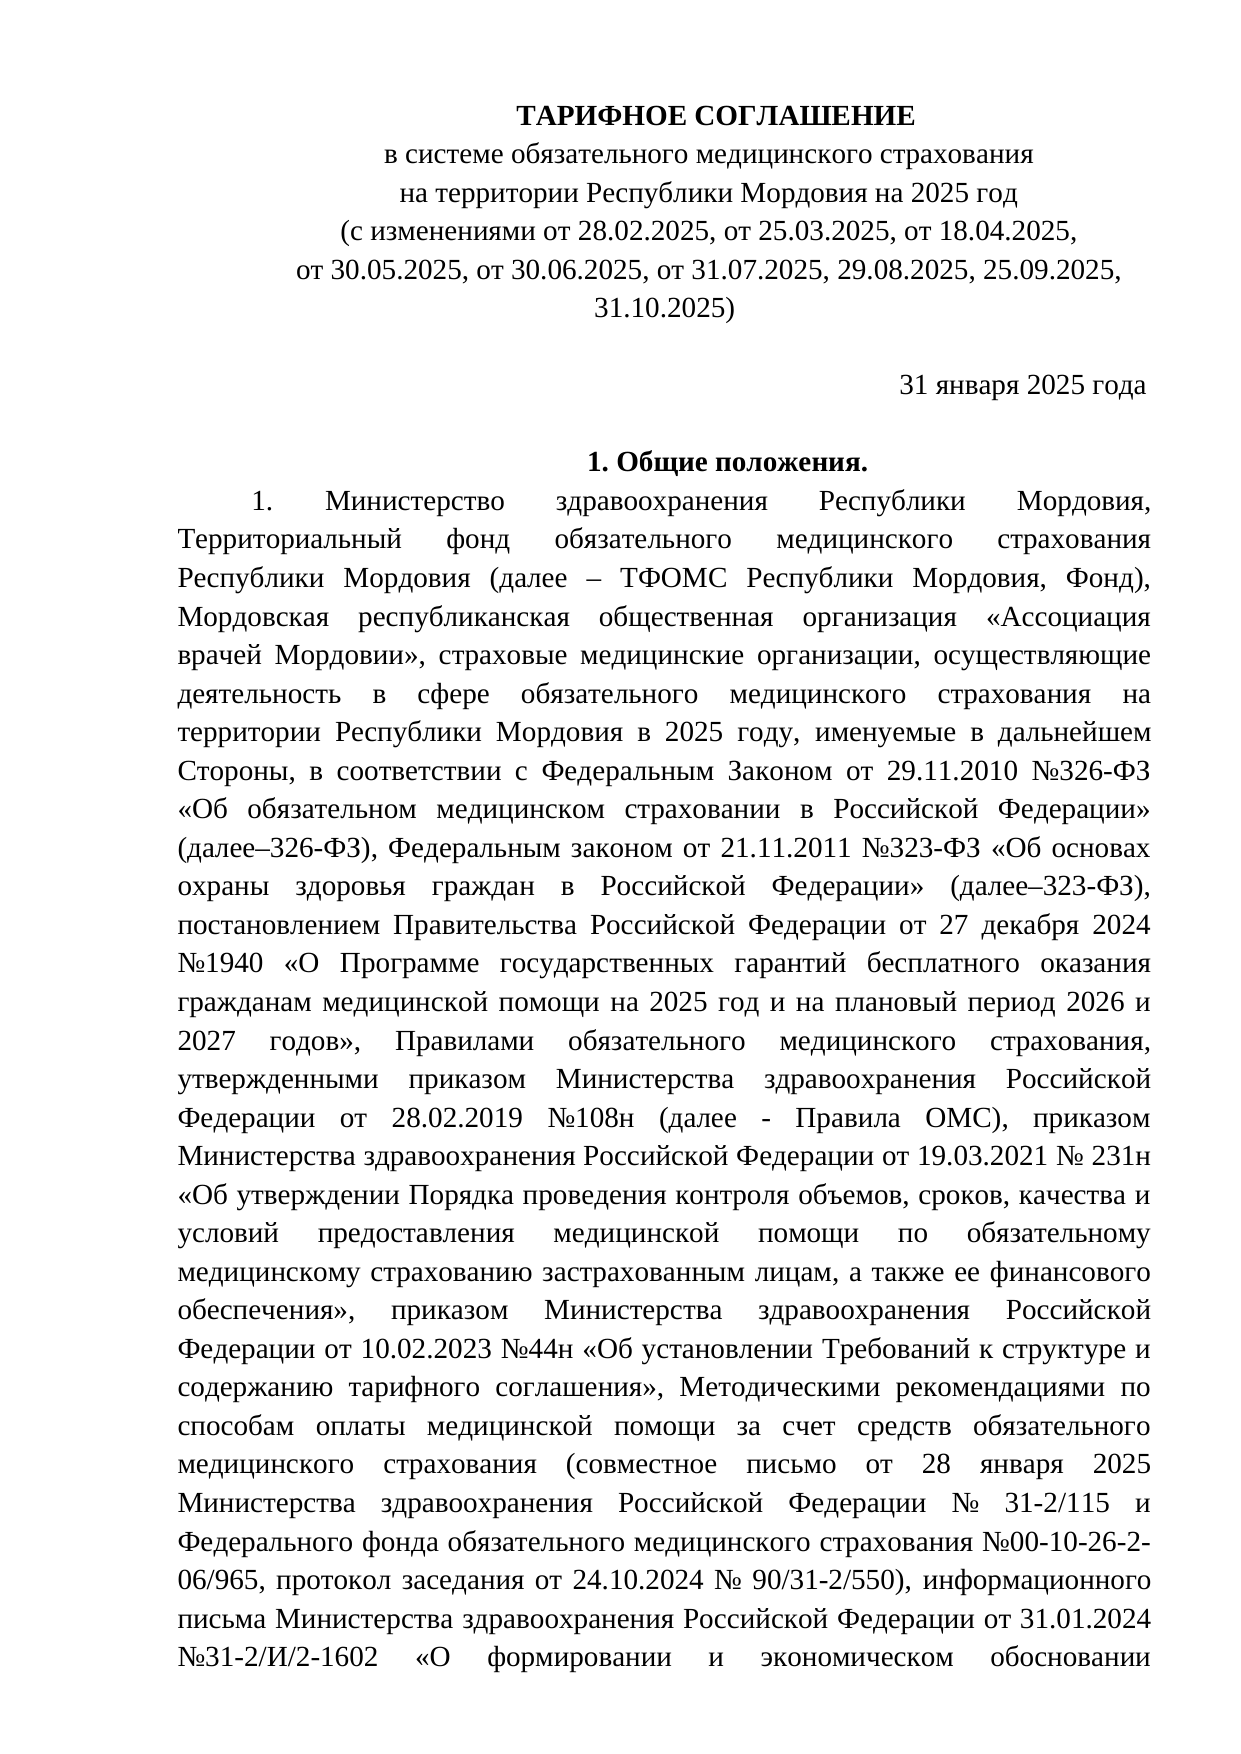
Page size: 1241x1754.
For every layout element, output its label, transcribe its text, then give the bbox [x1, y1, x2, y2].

text на территории Республики Мордовия на 2025 год [177, 175, 1152, 208]
text в системе обязательного медицинского страхования [177, 136, 1152, 170]
text от 30.05.2025, от 30.06.2025, от 31.07.2025, 29.08.2025, 25.09.2025, 31.10.2025) [177, 252, 1152, 324]
text ТАРИФНОЕ СОГЛАШЕНИЕ [177, 98, 1152, 131]
text 31 января 2025 года [177, 367, 1152, 401]
text (с изменениями от 28.02.2025, от 25.03.2025, от 18.04.2025, [177, 213, 1152, 247]
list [177, 483, 1152, 1673]
list 1. Общие положения. [303, 444, 1152, 478]
